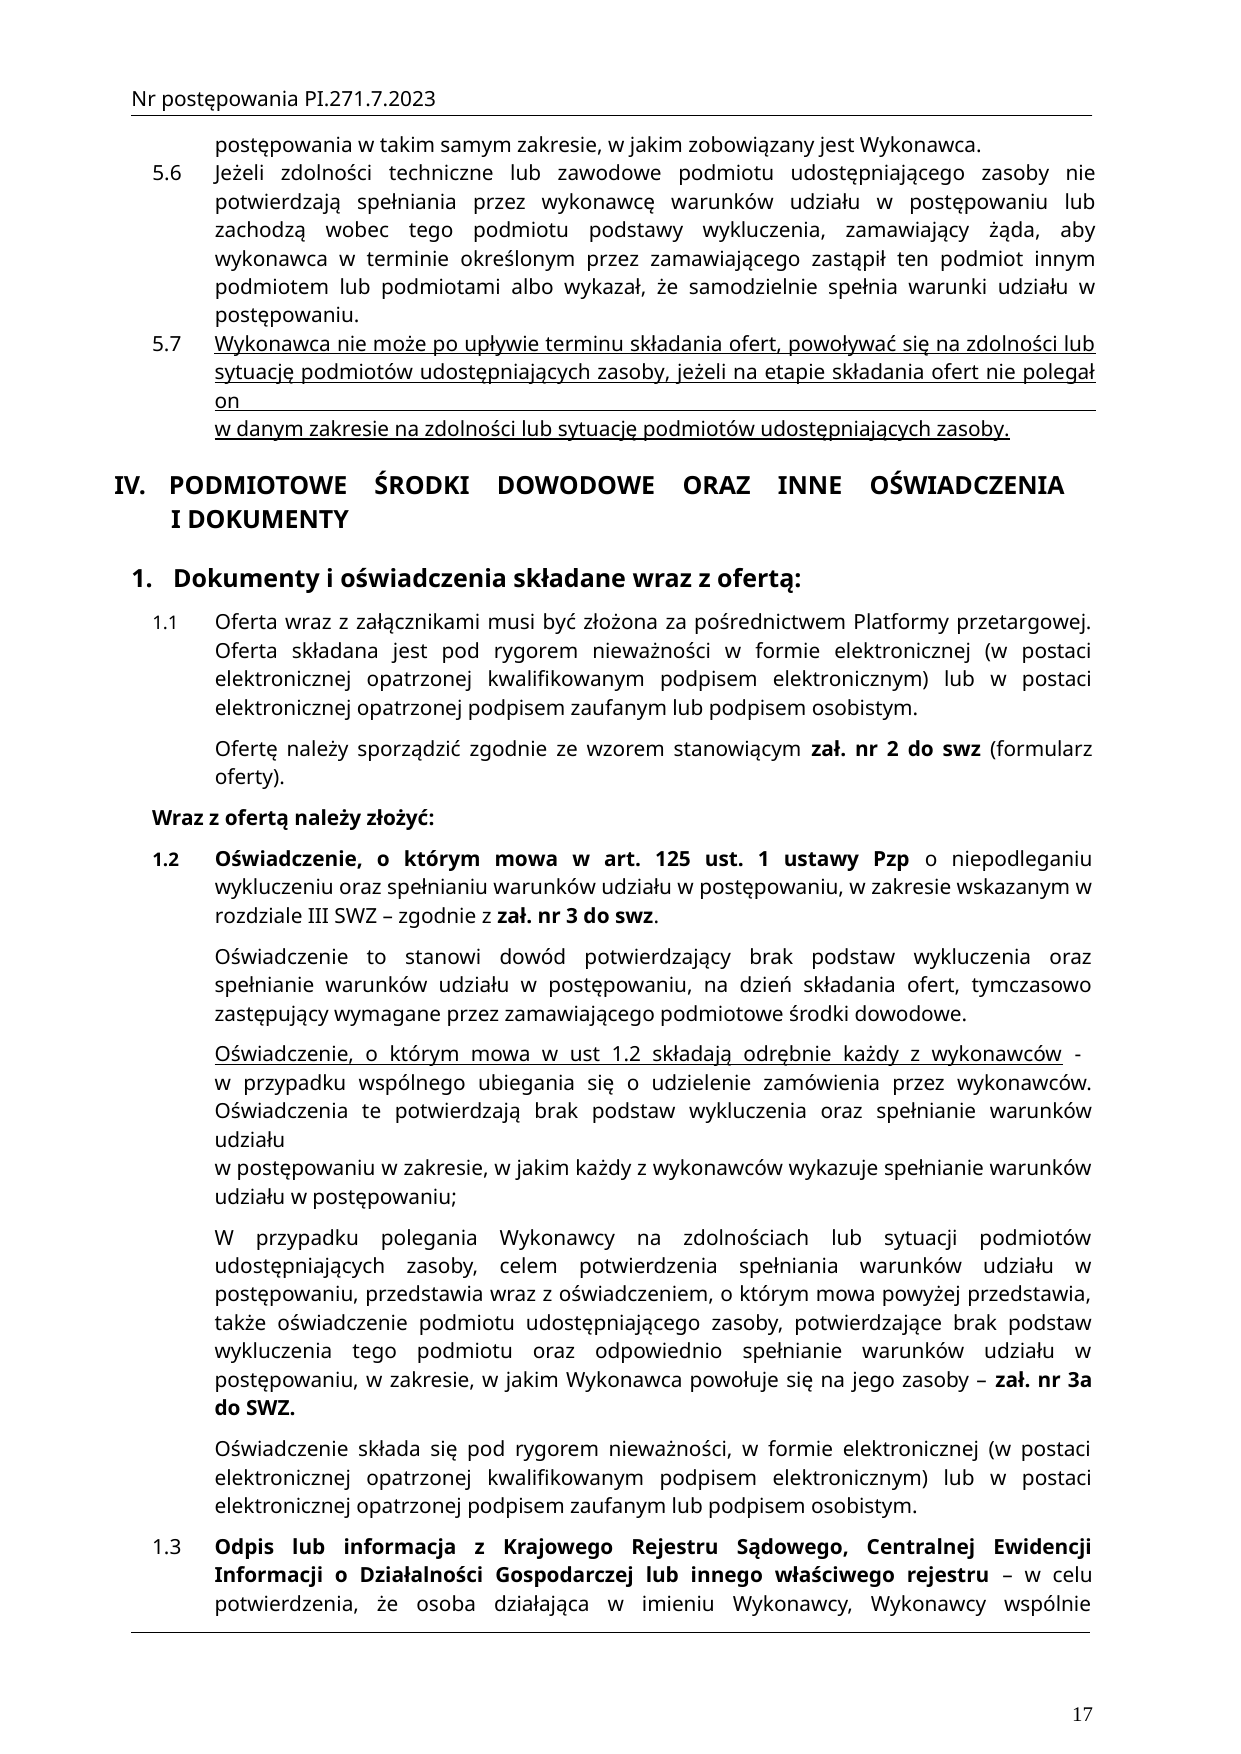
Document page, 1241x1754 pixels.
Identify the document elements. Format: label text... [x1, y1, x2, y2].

text Oświadczenie to stanowi dowód potwierdzający brak podstaw wykluczenia oraz spełnianie warunków udziału w postępowaniu, na dzień składania ofert, tymczasowo zastępujący wymagane przez zamawiającego podmiotowe środki dowodowe. [214, 942, 1092, 1027]
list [152, 130, 1096, 158]
subtitle Dokumenty i oświadczenia składane wraz z ofertą: [131, 561, 1092, 595]
list Jeżeli zdolności techniczne lub zawodowe podmiotu udostępniającego zasoby nie potwierdzają spełniania przez wykonawcę warunków udziału w postępowaniu lub zachodzą wobec tego podmiotu podstawy wykluczenia, zamawiający żąda, aby wykonawca w terminie określonym przez zamawiającego zastąpił ten podmiot innym podmiotem lub podmiotami albo wykazał, że samodzielnie spełnia warunki udziału w postępowaniu. [152, 158, 1096, 329]
text Oświadczenie, o którym mowa w ust 1.2 składają odrębnie każdy z wykonawców - w przypadku wspólnego ubiegania się o udzielenie zamówienia przez wykonawców. Oświadczenia te potwierdzają brak podstaw wykluczenia oraz spełnianie warunków udziału w postępowaniu w zakresie, w jakim każdy z wykonawców wykazuje spełnianie warunków udziału w postępowaniu; [214, 1039, 1092, 1210]
list Wykonawca nie może po upływie terminu składania ofert, powoływać się na zdolności lub sytuację podmiotów udostępniających zasoby, jeżeli na etapie składania ofert nie polegał on w danym zakresie na zdolności lub sytuację podmiotów udostępniających zasoby. [152, 329, 1096, 443]
text Oświadczenie składa się pod rygorem nieważności, w formie elektronicznej (w postaci elektronicznej opatrzonej kwalifikowanym podpisem elektronicznym) lub w postaci elektronicznej opatrzonej podpisem zaufanym lub podpisem osobistym. [214, 1434, 1092, 1519]
text Ofertę należy sporządzić zgodnie ze wzorem stanowiącym zał. nr 2 do swz (formularz oferty). [214, 734, 1092, 791]
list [152, 1532, 1092, 1617]
list Oświadczenie, o którym mowa w art. 125 ust. 1 ustawy Pzp o niepodleganiu wykluczeniu oraz spełnianiu warunków udziału w postępowaniu, w zakresie wskazanym w rozdziale III SWZ – zgodnie z zał. nr 3 do swz. [152, 844, 1092, 929]
text W przypadku polegania Wykonawcy na zdolnościach lub sytuacji podmiotów udostępniających zasoby, celem potwierdzenia spełniania warunków udziału w postępowaniu, przedstawia wraz z oświadczeniem, o którym mowa powyżej przedstawia, także oświadczenie podmiotu udostępniającego zasoby, potwierdzające brak podstaw wykluczenia tego podmiotu oraz odpowiednio spełnianie warunków udziału w postępowaniu, w zakresie, w jakim Wykonawca powołuje się na jego zasoby – zał. nr 3a do SWZ. [214, 1223, 1092, 1422]
subtitle PODMIOTOWE ŚRODKI DOWODOWE ORAZ INNE OŚWIADCZENIA I DOKUMENTY [146, 468, 1092, 536]
text Wraz z ofertą należy złożyć: [131, 803, 1092, 831]
list Oferta wraz z załącznikami musi być złożona za pośrednictwem Platformy przetargowej. Oferta składana jest pod rygorem nieważności w formie elektronicznej (w postaci elektronicznej opatrzonej kwalifikowanym podpisem elektronicznym) lub w postaci elektronicznej opatrzonej podpisem zaufanym lub podpisem osobistym. [152, 607, 1092, 721]
